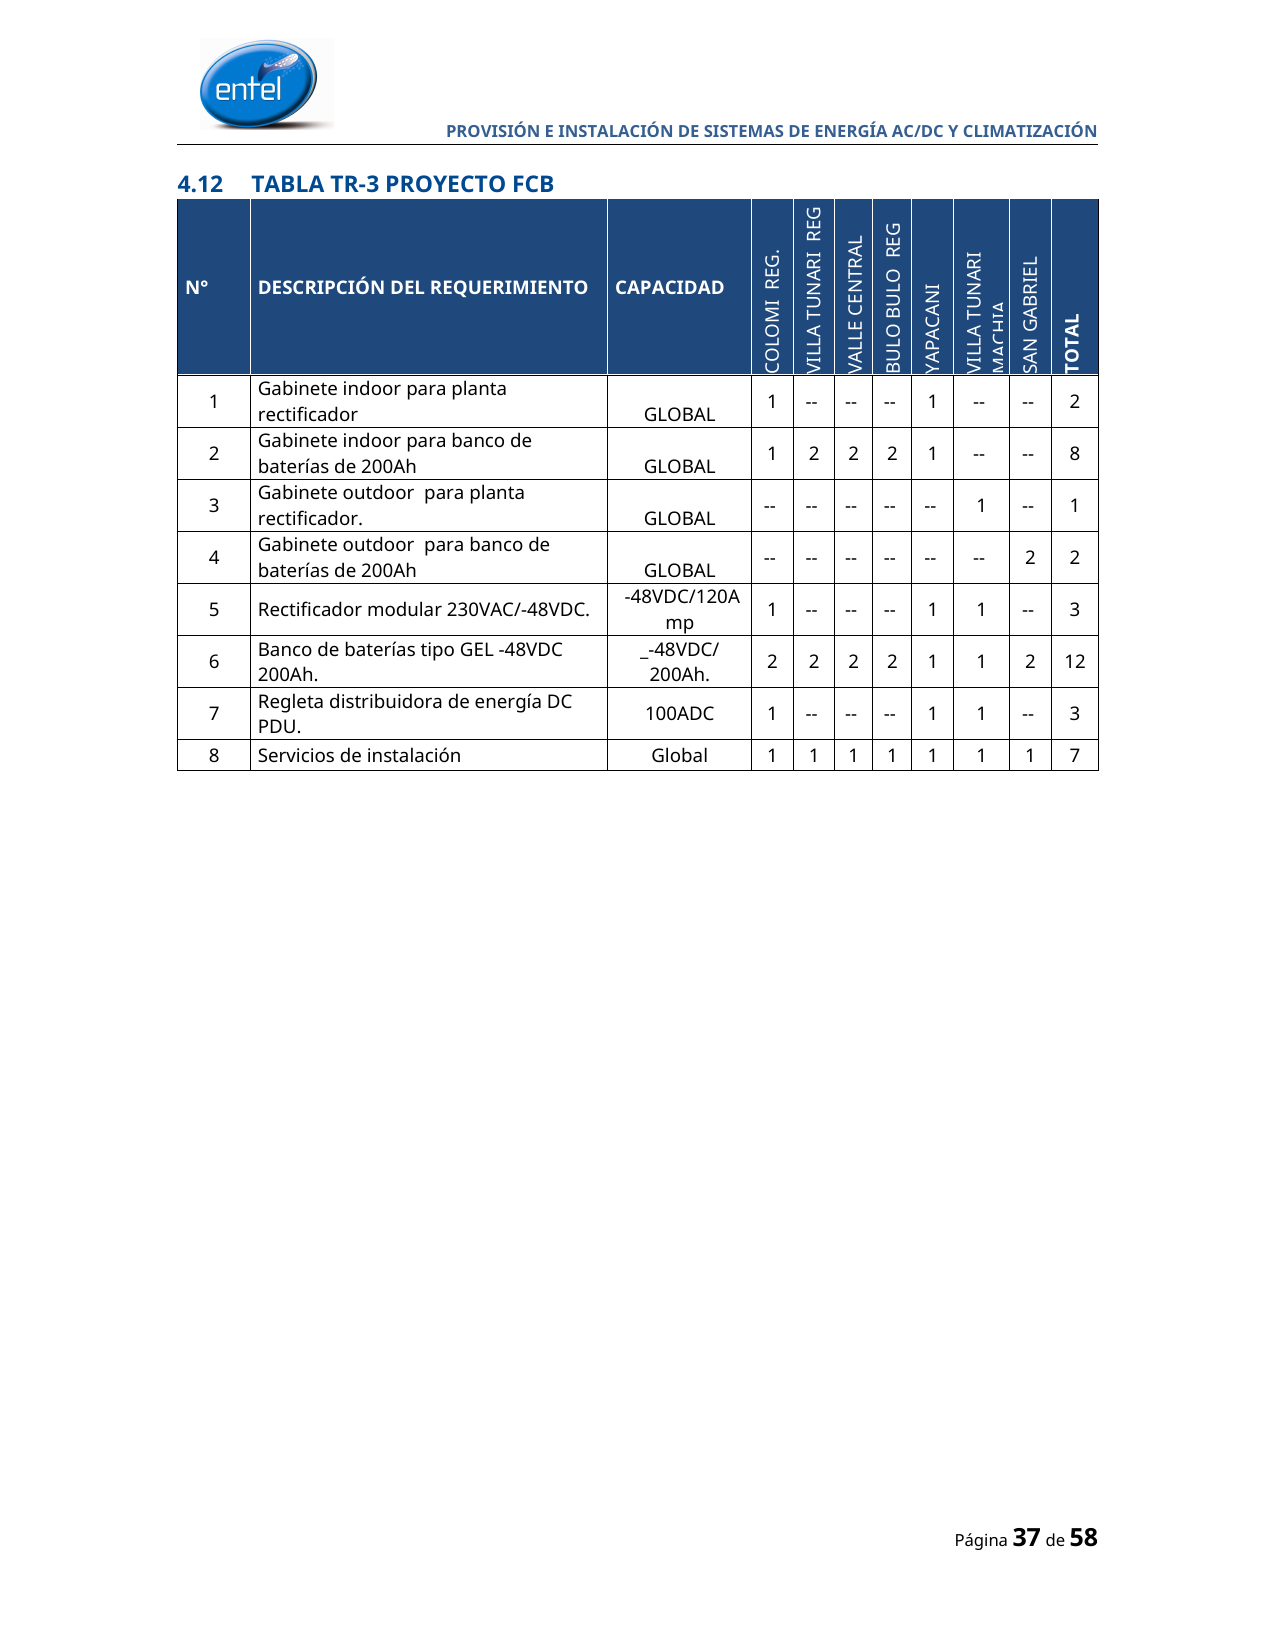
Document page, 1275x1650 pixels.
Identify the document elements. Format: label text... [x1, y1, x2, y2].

table_header VILLA TUNARI MACHIA [954, 199, 1009, 374]
table_cell 1 [954, 636, 1009, 687]
table_cell -- [835, 532, 872, 583]
table_cell 2 [752, 636, 793, 687]
table_cell 3 [1052, 584, 1098, 635]
table_cell 2 [1010, 636, 1051, 687]
table_cell -- [873, 376, 911, 427]
table_cell 1 [835, 740, 872, 770]
table_header YAPACANI [912, 199, 953, 374]
table_cell 2 [1052, 532, 1098, 583]
table_cell 1 [954, 480, 1009, 531]
table_cell 2 [835, 428, 872, 479]
table_cell Gabinete indoor para banco de baterías de 200Ah [251, 428, 607, 479]
table_cell 8 [178, 740, 250, 770]
table_cell -- [752, 532, 793, 583]
table_header TOTAL [1052, 199, 1098, 374]
table_cell -- [954, 428, 1009, 479]
table_cell 1 [954, 584, 1009, 635]
table_cell -- [873, 480, 911, 531]
table_cell 2 [873, 636, 911, 687]
table_cell -- [912, 480, 953, 531]
table_cell 1 [912, 376, 953, 427]
table_header COLOMI REG. [752, 199, 793, 374]
table_cell 2 [794, 636, 834, 687]
table_cell Servicios de instalación [251, 740, 607, 770]
table_cell Regleta distribuidora de energía DC PDU. [251, 688, 607, 739]
table_cell -- [794, 584, 834, 635]
table_cell 2 [178, 428, 250, 479]
table_header BULO BULO REG [873, 199, 911, 374]
table_cell GLOBAL [608, 428, 751, 479]
table_cell -- [794, 376, 834, 427]
table_cell 1 [912, 740, 953, 770]
table_cell 2 [1052, 376, 1098, 427]
table_header CAPACIDAD [608, 199, 751, 374]
table_header N° [178, 199, 250, 374]
table_header VILLA TUNARI REG [794, 199, 834, 374]
table_cell Banco de baterías tipo GEL -48VDC 200Ah. [251, 636, 607, 687]
table_cell 4 [178, 532, 250, 583]
table_cell _-48VDC/200Ah. [608, 636, 751, 687]
table_cell -- [794, 688, 834, 739]
table_cell 1 [1010, 740, 1051, 770]
table_cell Gabinete outdoor para planta rectificador. [251, 480, 607, 531]
table_cell 1 [954, 740, 1009, 770]
table_cell 8 [1052, 428, 1098, 479]
table_cell 3 [178, 480, 250, 531]
table_cell 1 [752, 428, 793, 479]
table_cell -- [873, 532, 911, 583]
table_cell 1 [752, 376, 793, 427]
table_cell 2 [835, 636, 872, 687]
table_header DESCRIPCIÓN DEL REQUERIMIENTO [251, 199, 607, 374]
table_cell 7 [1052, 740, 1098, 770]
table_cell -- [1010, 480, 1051, 531]
table_cell 5 [178, 584, 250, 635]
table_cell -- [873, 584, 911, 635]
table_cell 6 [178, 636, 250, 687]
table_cell 12 [1052, 636, 1098, 687]
table_cell 2 [1010, 532, 1051, 583]
table_cell GLOBAL [608, 480, 751, 531]
table_cell -- [954, 376, 1009, 427]
table_cell 1 [912, 584, 953, 635]
table_cell 1 [752, 688, 793, 739]
table_cell -48VDC/120Amp [608, 584, 751, 635]
table_cell -- [1010, 584, 1051, 635]
table_cell -- [1010, 376, 1051, 427]
table_cell -- [794, 480, 834, 531]
table_cell GLOBAL [608, 532, 751, 583]
table_cell 1 [752, 584, 793, 635]
table_cell Gabinete outdoor para banco de baterías de 200Ah [251, 532, 607, 583]
table_cell -- [1010, 688, 1051, 739]
table_cell -- [1010, 428, 1051, 479]
table_cell 1 [954, 688, 1009, 739]
table_cell Global [608, 740, 751, 770]
table_cell 1 [912, 428, 953, 479]
list TABLA TR-3 PROYECTO FCB [177, 168, 1098, 199]
table_cell -- [912, 532, 953, 583]
table_cell Gabinete indoor para planta rectificador [251, 376, 607, 427]
table_cell 1 [752, 740, 793, 770]
table_cell 100ADC [608, 688, 751, 739]
table_cell -- [835, 584, 872, 635]
table_cell -- [835, 376, 872, 427]
table_cell GLOBAL [608, 376, 751, 427]
table_cell 1 [873, 740, 911, 770]
table_cell 1 [794, 740, 834, 770]
table_header SAN GABRIEL [1010, 199, 1051, 374]
table_cell Rectificador modular 230VAC/-48VDC. [251, 584, 607, 635]
table_header VALLE CENTRAL REG [835, 199, 872, 374]
table_cell -- [752, 480, 793, 531]
table_cell -- [835, 480, 872, 531]
table_cell 1 [912, 636, 953, 687]
table_cell -- [954, 532, 1009, 583]
table_cell 1 [1052, 480, 1098, 531]
table_cell -- [873, 688, 911, 739]
table_cell 2 [794, 428, 834, 479]
table_cell -- [835, 688, 872, 739]
table_cell 2 [873, 428, 911, 479]
table_cell 1 [912, 688, 953, 739]
table_cell 3 [1052, 688, 1098, 739]
table_cell -- [794, 532, 834, 583]
picture [199, 38, 335, 130]
table_cell 7 [178, 688, 250, 739]
table_cell 1 [178, 376, 250, 427]
